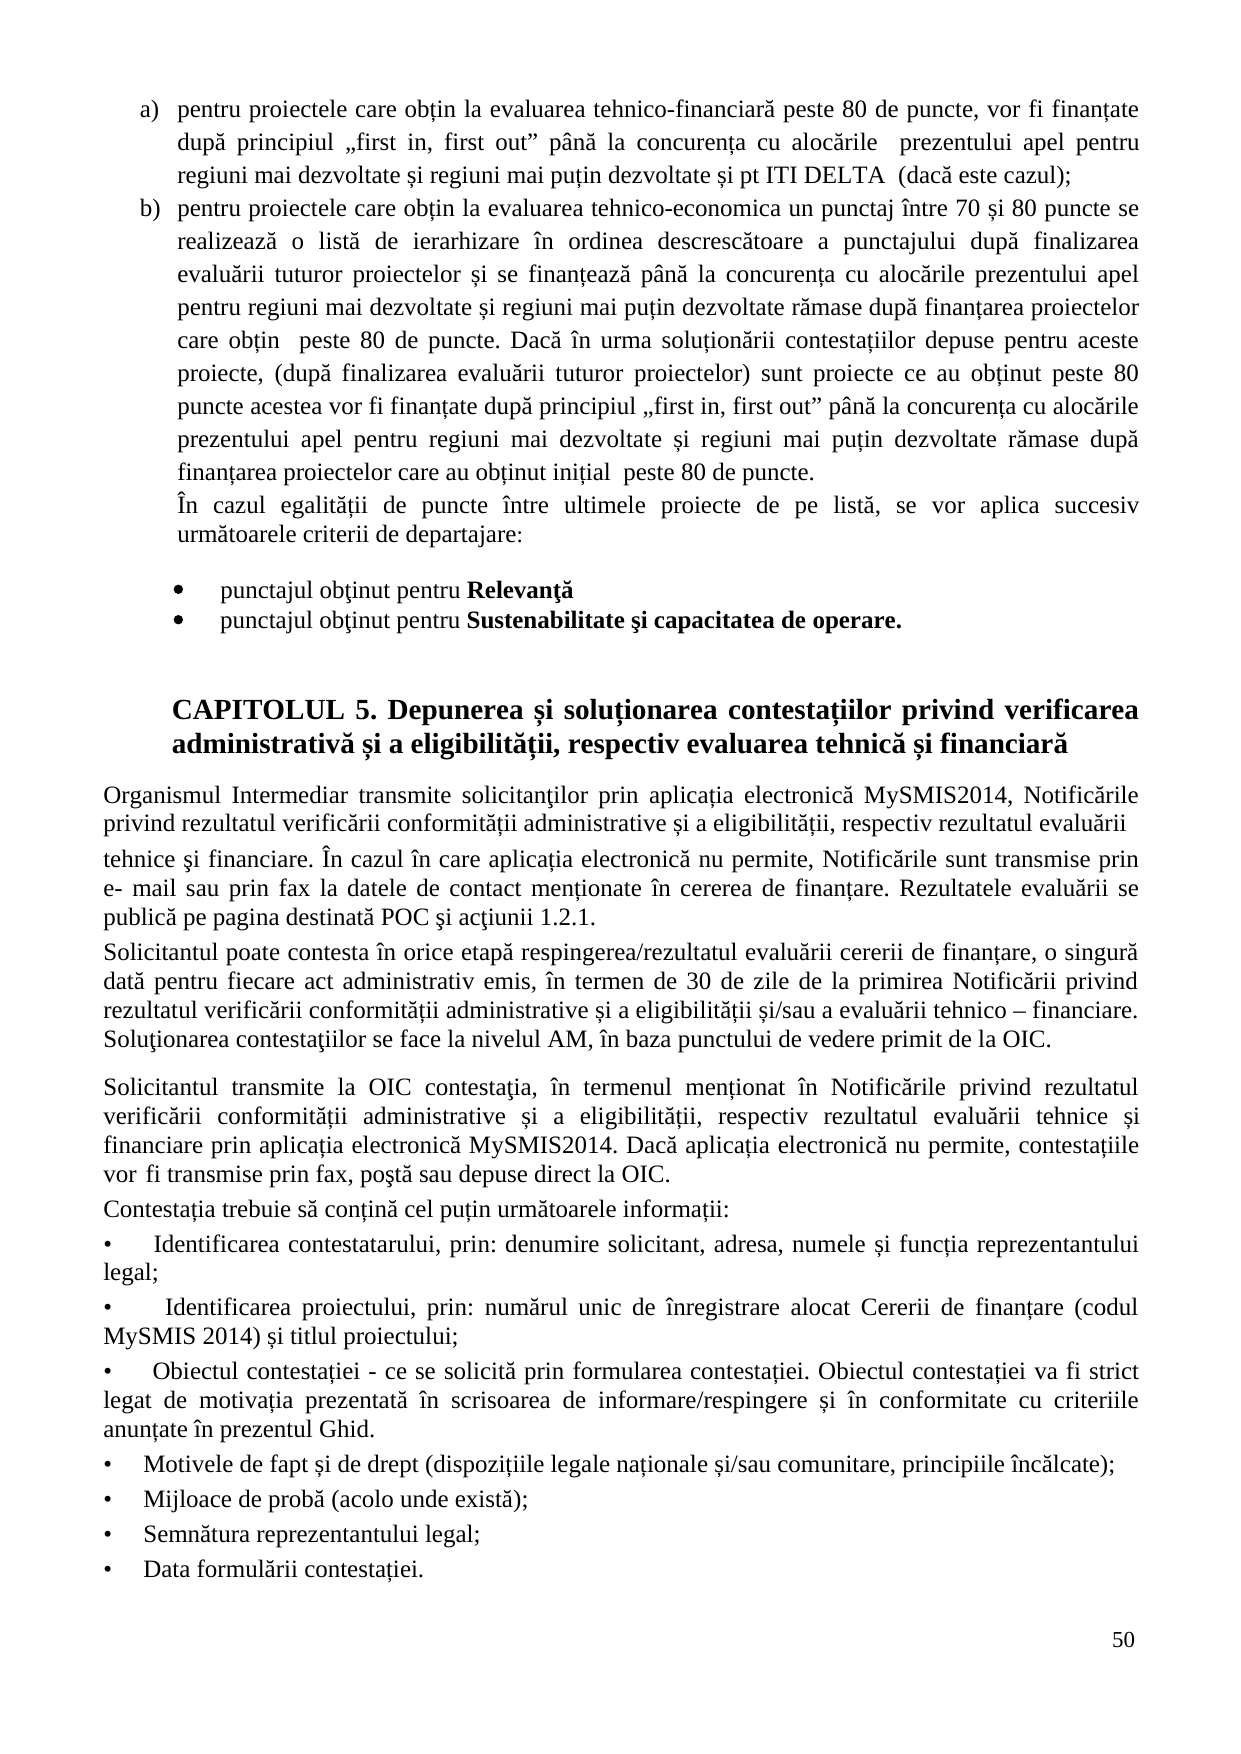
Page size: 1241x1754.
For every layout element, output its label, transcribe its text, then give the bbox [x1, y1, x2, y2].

text • Mijloace de probă (acolo unde există); [103, 1484, 1140, 1512]
subtitle CAPITOLUL 5. Depunerea și soluționarea contestațiilor privind verificarea administrativă și a eligibilității, respectiv evaluarea tehnică și financiară [172, 692, 1140, 759]
text • Obiectul contestației - ce se solicită prin formularea contestației. Obiectul contestației va fi strict legat de motivația prezentată în scrisoarea de informare/respingere și în conformitate cu criteriile anunțate în prezentul Ghid. [103, 1356, 1140, 1442]
list pentru proiectele care obțin la evaluarea tehnico-financiară peste 80 de puncte, vor fi finanțate după principiul „first in, first out” până la concurența cu alocările prezentului apel pentru regiuni mai dezvoltate și regiuni mai puțin dezvoltate și pt ITI DELTA (dacă este cazul); [139, 94, 1140, 188]
text • Data formulării contestației. [103, 1554, 1140, 1582]
text Solicitantul transmite la OIC contestaţia, în termenul menționat în Notificările privind rezultatul verificării conformității administrative și a eligibilității, respectiv rezultatul evaluării tehnice și financiare prin aplicația electronică MySMIS2014. Dacă aplicația electronică nu permite, contestațiile vor fi transmise prin fax, poştă sau depuse direct la OIC. [103, 1072, 1140, 1187]
text În cazul egalității de puncte între ultimele proiecte de pe listă, se vor aplica succesiv următoarele criterii de departajare: [177, 490, 1140, 547]
list punctajul obţinut pentru Sustenabilitate şi capacitatea de operare. [174, 604, 1140, 635]
list punctajul obţinut pentru Relevanţă [174, 574, 1140, 604]
list pentru proiectele care obțin la evaluarea tehnico-economica un punctaj între 70 și 80 puncte se realizează o listă de ierarhizare în ordinea descrescătoare a punctajului după finalizarea evaluării tuturor proiectelor și se finanțează până la concurența cu alocările prezentului apel pentru regiuni mai dezvoltate și regiuni mai puțin dezvoltate rămase după finanțarea proiectelor care obțin peste 80 de puncte. Dacă în urma soluționării contestațiilor depuse pentru aceste proiecte, (după finalizarea evaluării tuturor proiectelor) sunt proiecte ce au obținut peste 80 puncte acestea vor fi finanțate după principiul „first in, first out” până la concurența cu alocările prezentului apel pentru regiuni mai dezvoltate și regiuni mai puțin dezvoltate rămase după finanțarea proiectelor care au obținut inițial peste 80 de puncte. [139, 193, 1140, 486]
text Solicitantul poate contesta în orice etapă respingerea/rezultatul evaluării cererii de finanțare, o singură dată pentru fiecare act administrativ emis, în termen de 30 de zile de la primirea Notificării privind rezultatul verificării conformității administrative și a eligibilității și/sau a evaluării tehnico – financiare. Soluţionarea contestaţiilor se face la nivelul AM, în baza punctului de vedere primit de la OIC. [103, 937, 1140, 1052]
text • Semnătura reprezentantului legal; [103, 1519, 1140, 1547]
text • Identificarea proiectului, prin: numărul unic de înregistrare alocat Cererii de finanțare (codul MySMIS 2014) și titlul proiectului; [103, 1292, 1140, 1350]
text Organismul Intermediar transmite solicitanţilor prin aplicația electronică MySMIS2014, Notificările privind rezultatul verificării conformității administrative și a eligibilității, respectiv rezultatul evaluării [103, 780, 1140, 837]
text tehnice şi financiare. În cazul în care aplicația electronică nu permite, Notificările sunt transmise prin e- mail sau prin fax la datele de contact menționate în cererea de finanțare. Rezultatele evaluării se publică pe pagina destinată POC şi acţiunii 1.2.1. [103, 844, 1140, 931]
text • Identificarea contestatarului, prin: denumire solicitant, adresa, numele și funcția reprezentantului legal; [103, 1229, 1140, 1286]
text Contestația trebuie să conțină cel puțin următoarele informații: [103, 1194, 1140, 1222]
text • Motivele de fapt și de drept (dispozițiile legale naționale și/sau comunitare, principiile încălcate); [103, 1449, 1140, 1477]
